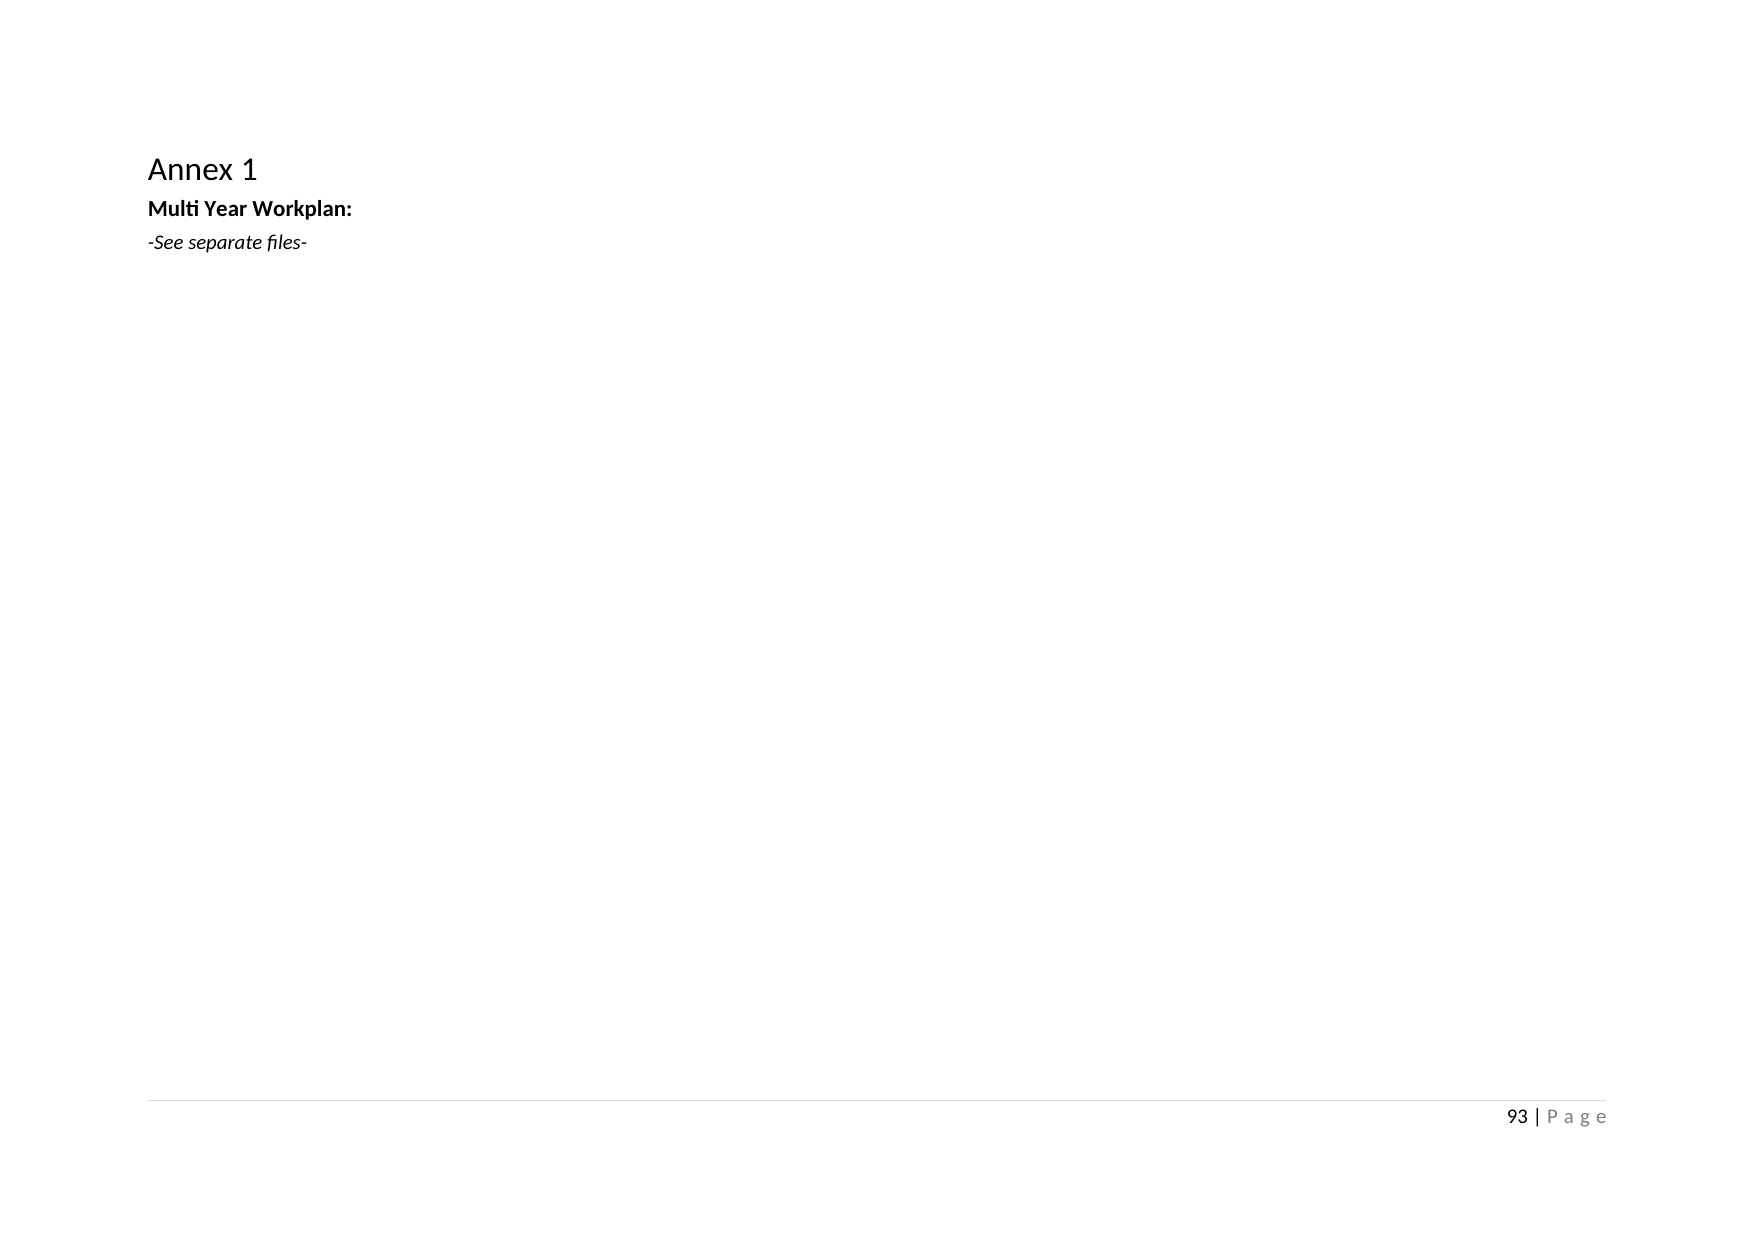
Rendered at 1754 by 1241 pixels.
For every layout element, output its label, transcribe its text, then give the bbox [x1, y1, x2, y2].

text Multi Year Workplan: [148, 194, 1606, 223]
text Annex 1 [148, 148, 1606, 188]
text -See separate files- [148, 229, 1606, 254]
